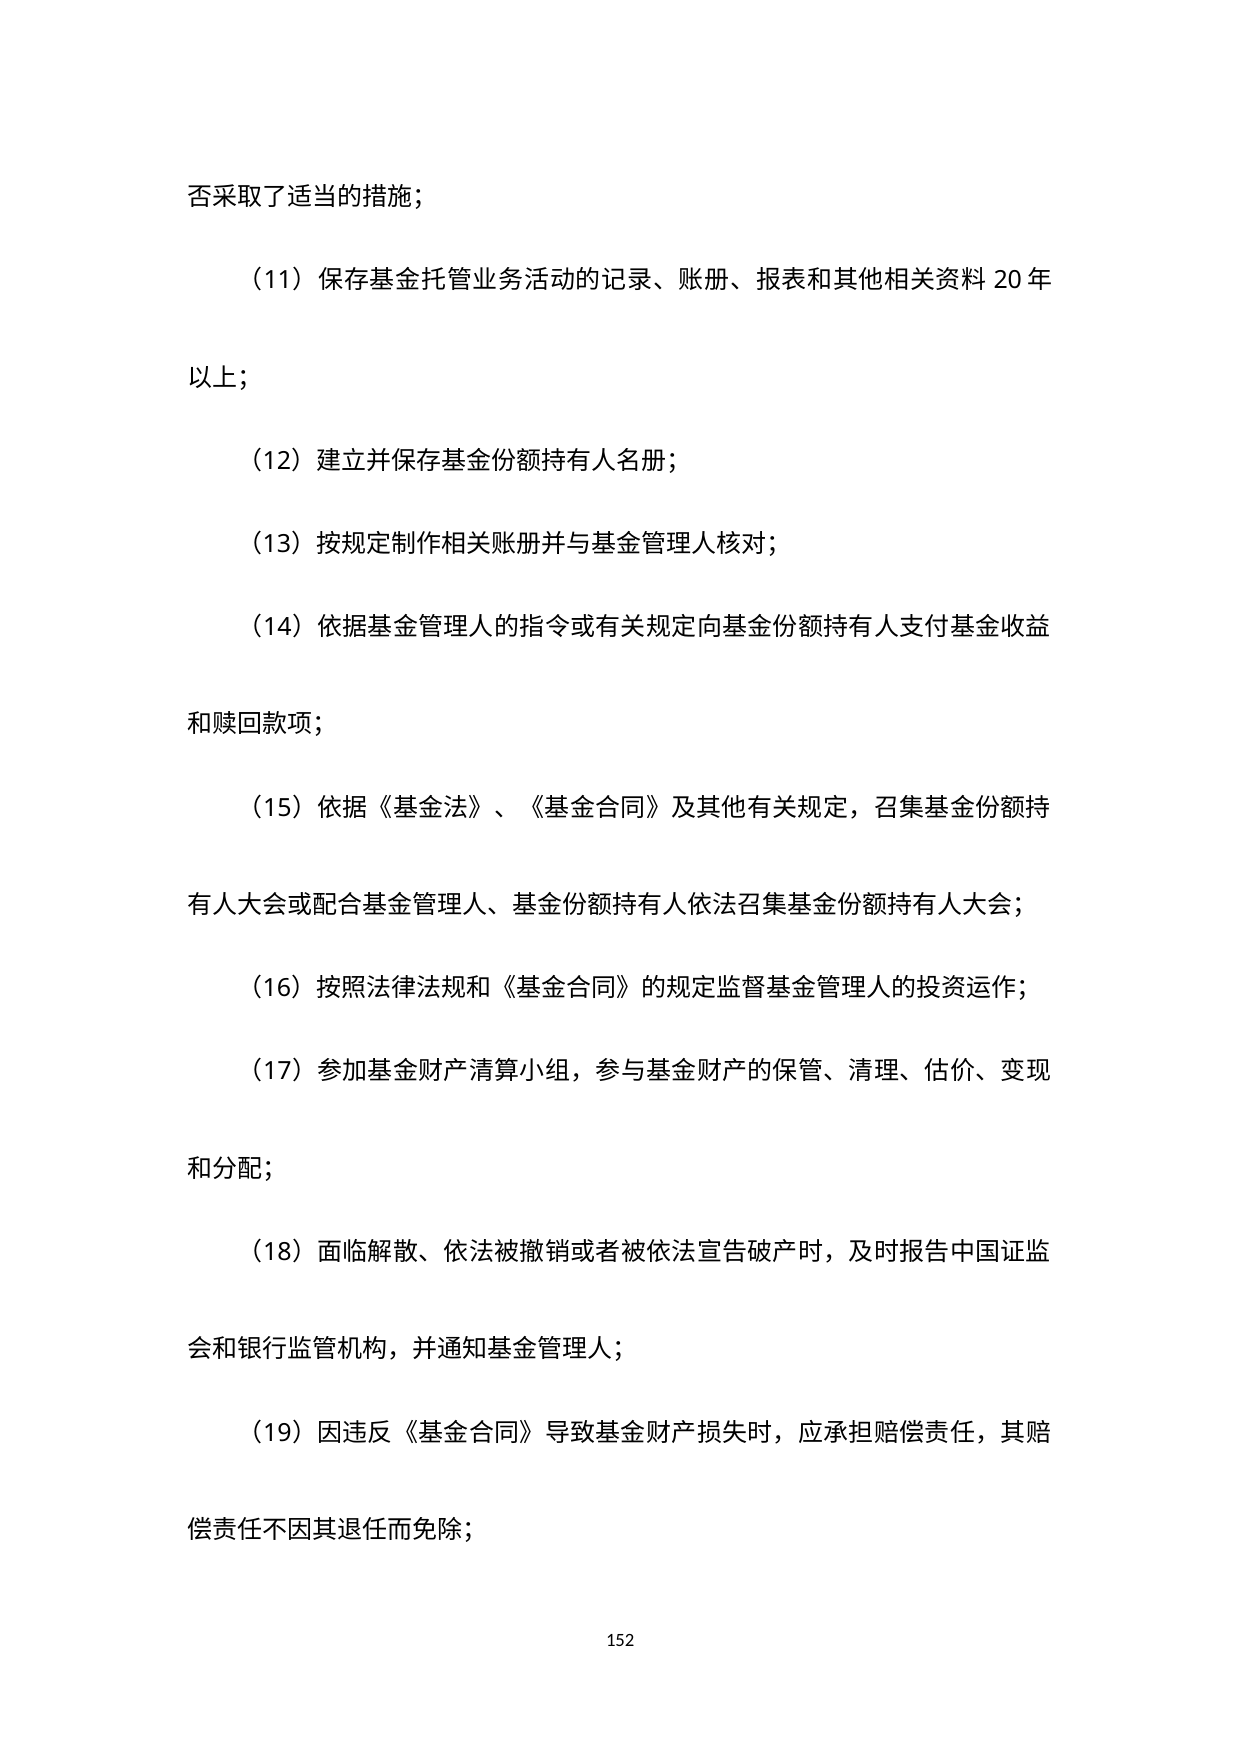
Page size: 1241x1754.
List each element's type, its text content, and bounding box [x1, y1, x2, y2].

text （17）参加基金财产清算小组，参与基金财产的保管、清理、估价、变现和分配； [187, 1036, 1053, 1199]
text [187, 162, 1053, 227]
text （18）面临解散、依法被撤销或者被依法宣告破产时，及时报告中国证监会和银行监管机构，并通知基金管理人； [187, 1217, 1053, 1379]
text （12）建立并保存基金份额持有人名册； [187, 426, 1053, 491]
text （11）保存基金托管业务活动的记录、账册、报表和其他相关资料20年以上； [187, 245, 1053, 408]
text （16）按照法律法规和《基金合同》的规定监督基金管理人的投资运作； [187, 953, 1053, 1018]
text （19）因违反《基金合同》导致基金财产损失时，应承担赔偿责任，其赔偿责任不因其退任而免除； [187, 1398, 1053, 1560]
text （13）按规定制作相关账册并与基金管理人核对； [187, 509, 1053, 574]
text （15）依据《基金法》、《基金合同》及其他有关规定，召集基金份额持有人大会或配合基金管理人、基金份额持有人依法召集基金份额持有人大会； [187, 773, 1053, 935]
text （14）依据基金管理人的指令或有关规定向基金份额持有人支付基金收益和赎回款项； [187, 592, 1053, 754]
